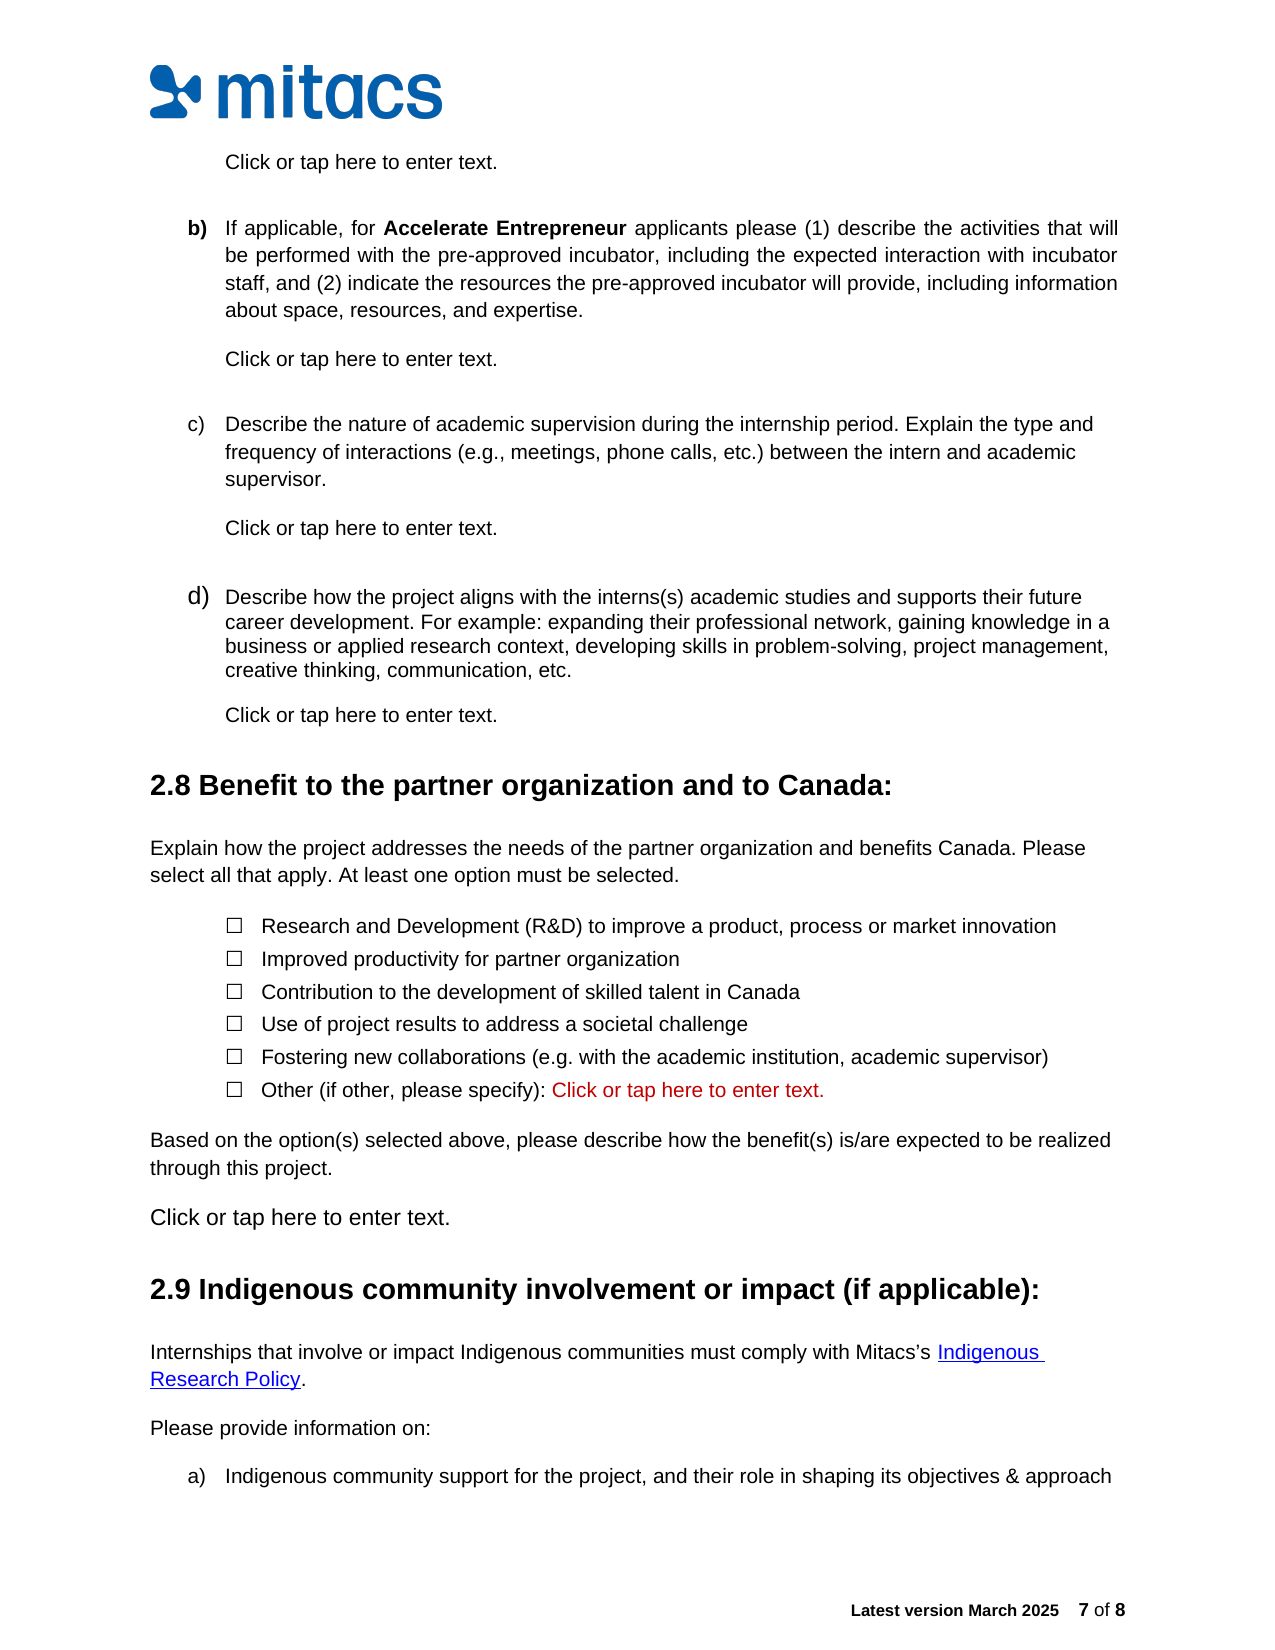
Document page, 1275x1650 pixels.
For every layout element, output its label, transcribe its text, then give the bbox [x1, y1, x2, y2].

list Indigenous community support for the project, and their role in shaping its objectives & approach [187, 1464, 1125, 1488]
text Fostering new collaborations (e.g. with the academic institution, academic supervisor) [187, 1042, 1125, 1071]
text Contribution to the development of skilled talent in Canada [187, 977, 1125, 1005]
text Explain how the project addresses the needs of the partner organization and benefits Canada. Please select all that apply. At least one option must be selected. [150, 836, 1125, 887]
text Improved productivity for partner organization [187, 944, 1125, 973]
picture [150, 65, 442, 119]
list Describe the nature of academic supervision during the internship period. Explain the type and frequency of interactions (e.g., meetings, phone calls, etc.) between the intern and academic supervisor. [187, 412, 1125, 491]
text Internships that involve or impact Indigenous communities must comply with Mitacs’s Indigenous Research Policy. [150, 1340, 1125, 1391]
text Other (if other, please specify): [187, 1075, 1125, 1103]
text Research and Development (R&D) to improve a product, process or market innovation [187, 912, 1125, 940]
text Please provide information on: [150, 1416, 1125, 1439]
subtitle 2.9 Indigenous community involvement or impact (if applicable): [150, 1272, 1125, 1306]
text Use of project results to address a societal challenge [187, 1009, 1125, 1038]
text Based on the option(s) selected above, please describe how the benefit(s) is/are expected to be realized through this project. [150, 1128, 1125, 1179]
list If applicable, for Accelerate Entrepreneur applicants please (1) describe the activities that will be performed with the pre-approved incubator, including the expected interaction with incubator staff, and (2) indicate the resources the pre-approved incubator will provide, including information about space, resources, and expertise. [187, 216, 1119, 322]
subtitle 2.8 Benefit to the partner organization and to Canada: [150, 768, 1125, 802]
list Describe how the project aligns with the interns(s) academic studies and supports their future career development. For example: expanding their professional network, gaining knowledge in a business or applied research context, developing skills in problem-solving, project management, creative thinking, communication, etc. [187, 581, 1125, 682]
